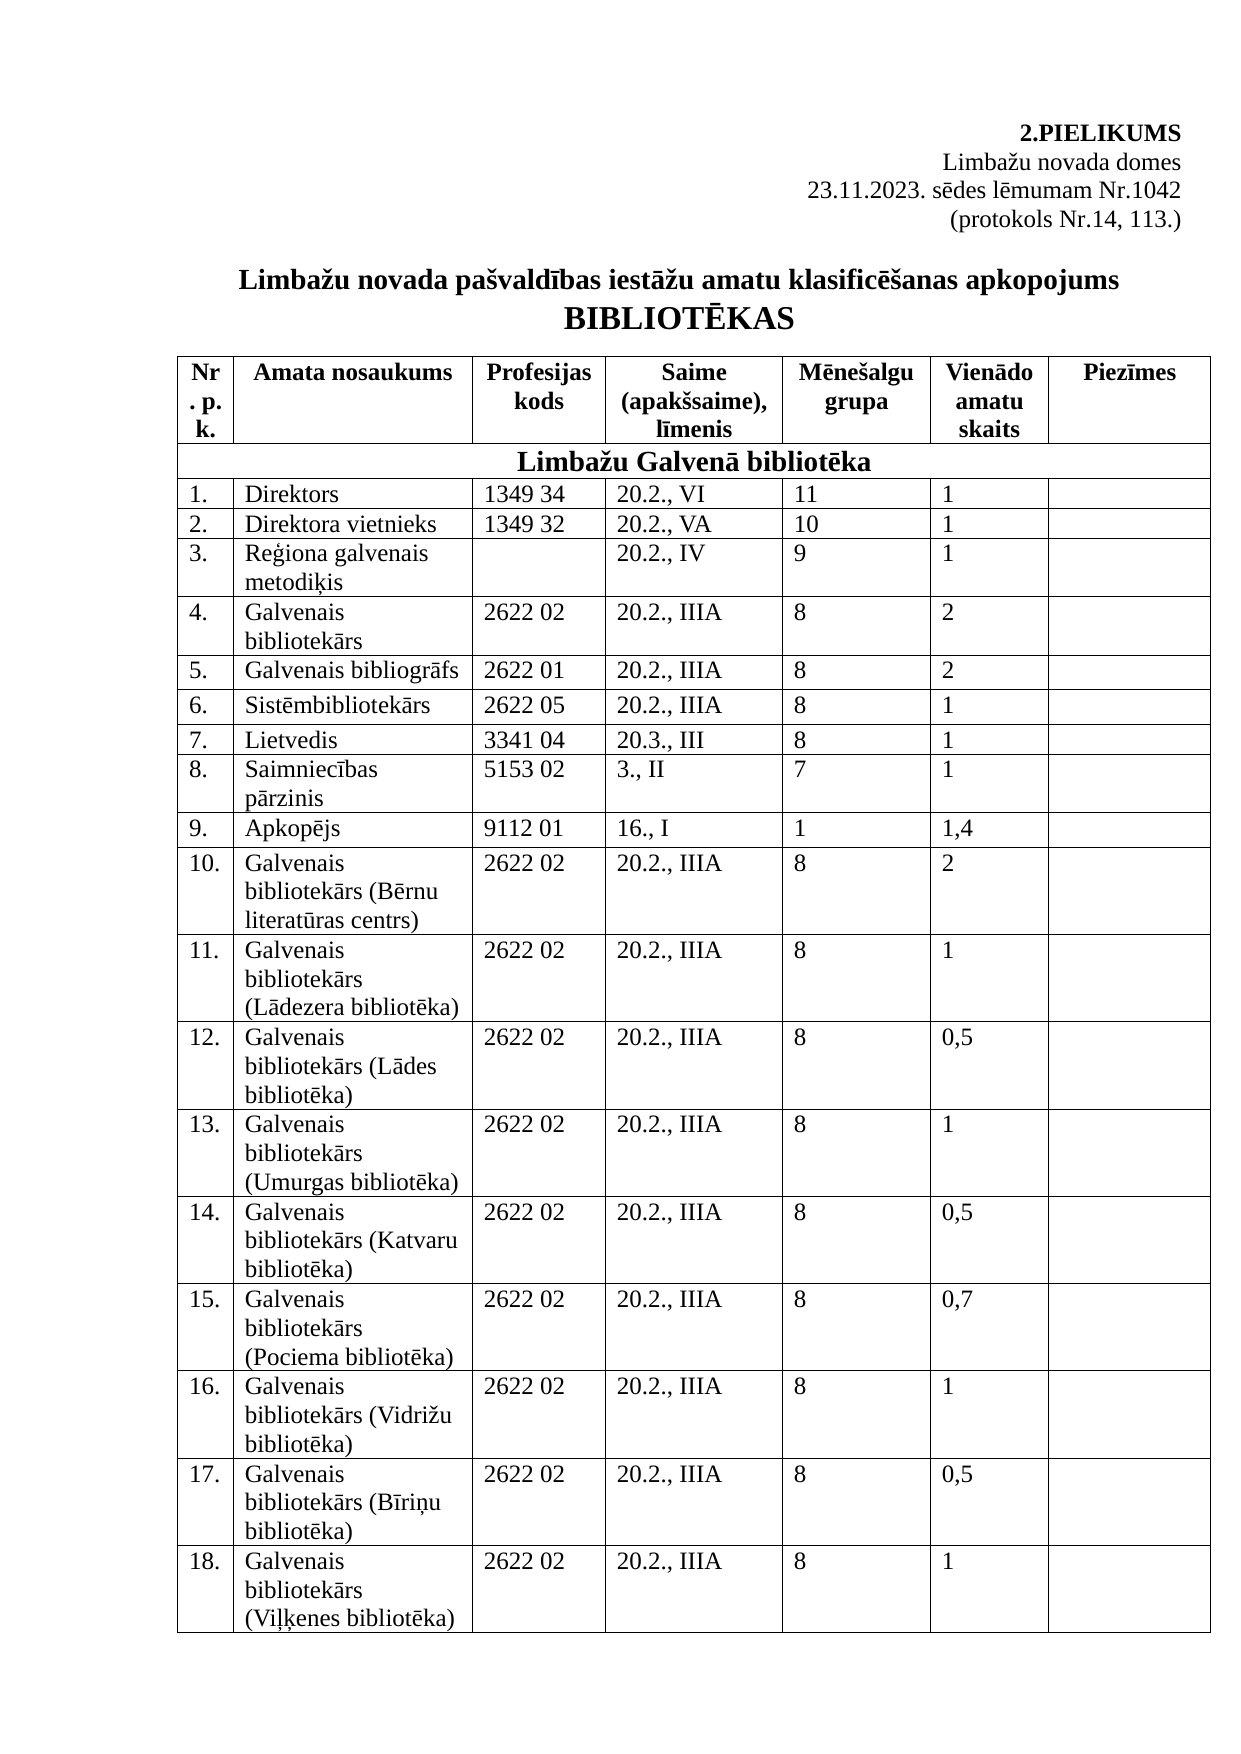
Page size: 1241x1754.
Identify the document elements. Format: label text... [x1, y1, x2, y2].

table_cell 20.2., IIIA [606, 848, 782, 934]
table_cell 0,5 [931, 1022, 1048, 1108]
table_cell Galvenais bibliotekārs (Viļķenes bibliotēka) [234, 1546, 472, 1632]
table_cell [1049, 935, 1210, 1021]
table_cell [1049, 597, 1210, 654]
table_cell Galvenais bibliotekārs (Lādes bibliotēka) [234, 1022, 472, 1108]
table_cell 0,5 [931, 1459, 1048, 1545]
table_cell 0,5 [931, 1197, 1048, 1283]
table_cell 4. [178, 597, 233, 654]
table_cell 20.2., VA [606, 509, 782, 537]
table_cell 1 [931, 935, 1048, 1021]
table_cell [473, 539, 605, 596]
table_header Piezīmes [1049, 357, 1210, 443]
table_cell 12. [178, 1022, 233, 1108]
table_cell Saimniecības pārzinis [234, 755, 472, 812]
table_cell 20.2., IIIA [606, 935, 782, 1021]
table_cell Galvenais bibliotekārs (Vidrižu bibliotēka) [234, 1371, 472, 1458]
table_cell 20.2., VI [606, 479, 782, 508]
table_cell 20.2., IIIA [606, 597, 782, 654]
table_cell [1049, 725, 1210, 753]
table_cell [1049, 755, 1210, 812]
table_cell 8. [178, 755, 233, 812]
table_cell 1 [931, 479, 1048, 508]
table_cell 20.2., IIIA [606, 656, 782, 689]
table_cell 2 [931, 597, 1048, 654]
table_cell Limbažu Galvenā bibliotēka [178, 444, 1210, 478]
table_cell Galvenais bibliogrāfs [234, 656, 472, 689]
table_header Saime (apakšsaime), līmenis [606, 357, 782, 443]
table_cell Reģiona galvenais metodiķis [234, 539, 472, 596]
table_cell [1049, 690, 1210, 724]
table_cell Galvenais bibliotekārs (Lādezera bibliotēka) [234, 935, 472, 1021]
table_cell Galvenais bibliotekārs (Umurgas bibliotēka) [234, 1110, 472, 1196]
table_cell 8 [783, 597, 930, 654]
table_cell 8 [783, 935, 930, 1021]
table_cell 2622 02 [473, 597, 605, 654]
table_cell 15. [178, 1284, 233, 1370]
table_cell 8 [783, 848, 930, 934]
table_cell 9. [178, 813, 233, 847]
table_cell 20.2., IIIA [606, 1284, 782, 1370]
table_cell Galvenais bibliotekārs (Katvaru bibliotēka) [234, 1197, 472, 1283]
table_cell [1049, 1371, 1210, 1458]
table_cell 8 [783, 1110, 930, 1196]
table_cell 8 [783, 1371, 930, 1458]
table_cell 2622 02 [473, 1110, 605, 1196]
table_cell 9112 01 [473, 813, 605, 847]
table_cell Apkopējs [234, 813, 472, 847]
table_cell 2622 02 [473, 1197, 605, 1283]
table_cell 6. [178, 690, 233, 724]
table_cell 8 [783, 690, 930, 724]
table_cell 20.3., III [606, 725, 782, 753]
table_cell 8 [783, 1284, 930, 1370]
table_cell 2. [178, 509, 233, 537]
text Limbažu novada pašvaldības iestāžu amatu klasificēšanas apkopojums [177, 262, 1181, 295]
table_cell 1 [931, 1110, 1048, 1196]
table_cell Sistēmbibliotekārs [234, 690, 472, 724]
table_cell 1 [931, 539, 1048, 596]
table_cell 1 [931, 755, 1048, 812]
table_cell 2622 02 [473, 1546, 605, 1632]
table_cell 10. [178, 848, 233, 934]
table_cell 17. [178, 1459, 233, 1545]
table_cell 1 [931, 509, 1048, 537]
table_cell [1049, 1197, 1210, 1283]
table_cell 14. [178, 1197, 233, 1283]
table_cell 20.2., IIIA [606, 1197, 782, 1283]
table_cell 8 [783, 1546, 930, 1632]
table_cell 1 [931, 1371, 1048, 1458]
table_cell 7. [178, 725, 233, 753]
table_cell Direktors [234, 479, 472, 508]
table_cell 1 [931, 690, 1048, 724]
table_cell 2622 02 [473, 1459, 605, 1545]
table_cell 11 [783, 479, 930, 508]
table_cell 2622 02 [473, 1022, 605, 1108]
table_cell 1349 32 [473, 509, 605, 537]
table_cell 8 [783, 1022, 930, 1108]
table_cell 2622 02 [473, 1284, 605, 1370]
table_cell Galvenais bibliotekārs (Bērnu literatūras centrs) [234, 848, 472, 934]
table_cell 20.2., IIIA [606, 1022, 782, 1108]
table_cell [1049, 509, 1210, 537]
table_cell 5. [178, 656, 233, 689]
table_header Mēnešalgu grupa [783, 357, 930, 443]
table_cell [1049, 848, 1210, 934]
table_cell 18. [178, 1546, 233, 1632]
table_cell 20.2., IIIA [606, 1371, 782, 1458]
table_cell 2622 02 [473, 1371, 605, 1458]
table_cell 3. [178, 539, 233, 596]
table_cell [1049, 1459, 1210, 1545]
table_cell 1,4 [931, 813, 1048, 847]
table_cell 1. [178, 479, 233, 508]
table_cell 9 [783, 539, 930, 596]
table_cell 1 [931, 725, 1048, 753]
table_header Amata nosaukums [234, 357, 472, 443]
table_cell 3., II [606, 755, 782, 812]
table_cell 8 [783, 725, 930, 753]
table_cell 7 [783, 755, 930, 812]
table_cell [1049, 1546, 1210, 1632]
table_header Vienādo amatu skaits [931, 357, 1048, 443]
table_cell 1 [783, 813, 930, 847]
table_cell [1049, 1022, 1210, 1108]
table_cell 2 [931, 656, 1048, 689]
table_cell Galvenais bibliotekārs [234, 597, 472, 654]
table_cell 10 [783, 509, 930, 537]
table_cell [1049, 479, 1210, 508]
table_cell 5153 02 [473, 755, 605, 812]
table_cell 1349 34 [473, 479, 605, 508]
table_cell 20.2., IIIA [606, 1546, 782, 1632]
table_cell 16., I [606, 813, 782, 847]
table_cell 20.2., IV [606, 539, 782, 596]
table_cell 2622 02 [473, 848, 605, 934]
table_cell 20.2., IIIA [606, 690, 782, 724]
table_cell 0,7 [931, 1284, 1048, 1370]
table_cell [1049, 539, 1210, 596]
table_cell Lietvedis [234, 725, 472, 753]
table_cell Direktora vietnieks [234, 509, 472, 537]
table_cell [1049, 1110, 1210, 1196]
table_cell Galvenais bibliotekārs (Pociema bibliotēka) [234, 1284, 472, 1370]
table_cell 20.2., IIIA [606, 1459, 782, 1545]
table_cell 2622 02 [473, 935, 605, 1021]
table_cell 8 [783, 1459, 930, 1545]
table_cell 13. [178, 1110, 233, 1196]
text BIBLIOTĒKAS [177, 298, 1181, 336]
table_cell 2622 01 [473, 656, 605, 689]
table_cell Galvenais bibliotekārs (Bīriņu bibliotēka) [234, 1459, 472, 1545]
table_cell [1049, 1284, 1210, 1370]
table_cell [1049, 813, 1210, 847]
table_header Profesijas kods [473, 357, 605, 443]
table_cell 20.2., IIIA [606, 1110, 782, 1196]
table_header Nr. p. k. [178, 357, 233, 443]
table_cell 3341 04 [473, 725, 605, 753]
table_cell [1049, 656, 1210, 689]
text Limbažu novada domes [177, 147, 1181, 176]
table_cell 16. [178, 1371, 233, 1458]
table_cell 8 [783, 656, 930, 689]
table_cell 1 [931, 1546, 1048, 1632]
table_cell 2 [931, 848, 1048, 934]
table_cell 11. [178, 935, 233, 1021]
table_cell 8 [783, 1197, 930, 1283]
text (protokols Nr.14, 113.) [177, 204, 1181, 233]
table_cell 2622 05 [473, 690, 605, 724]
text 2.PIELIKUMS [809, 118, 1181, 147]
text 23.11.2023. sēdes lēmumam Nr.1042 [177, 176, 1181, 204]
